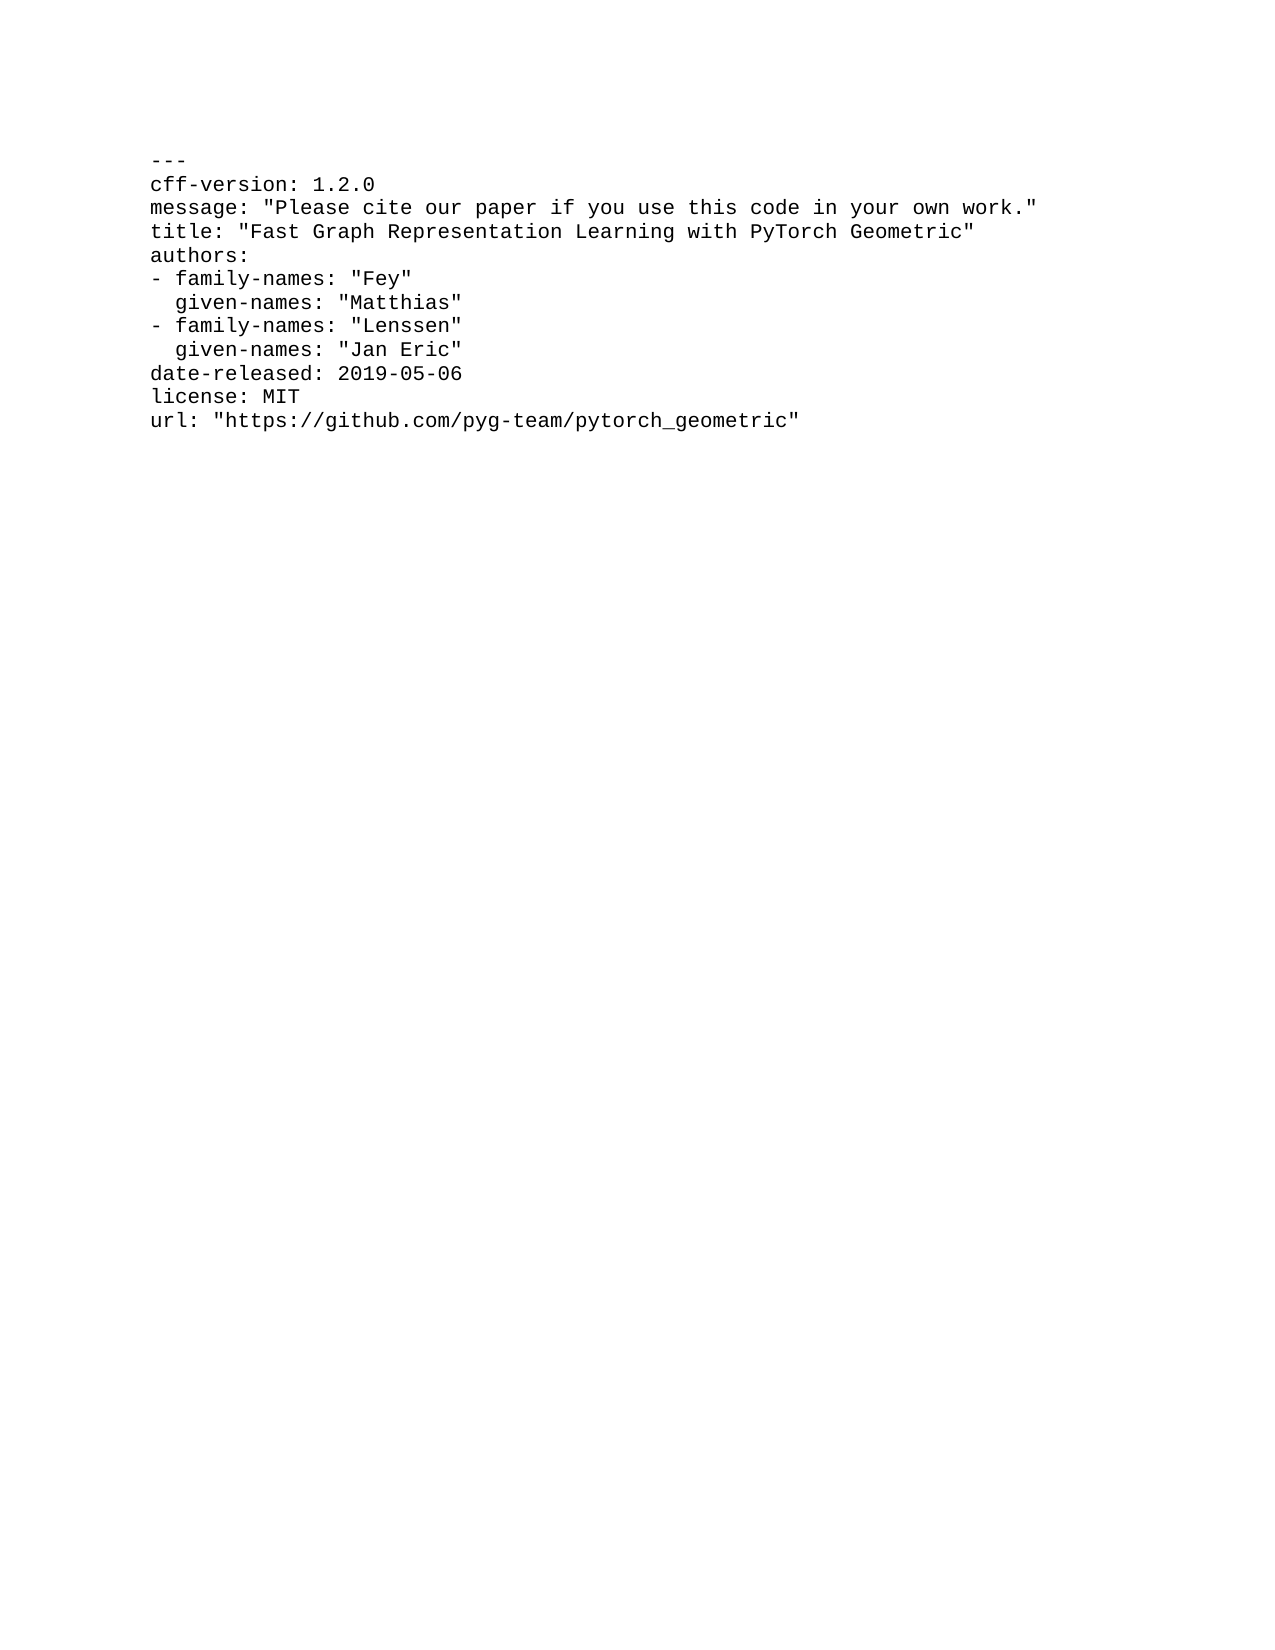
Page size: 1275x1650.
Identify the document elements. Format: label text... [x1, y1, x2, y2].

text - family-names: "Lenssen" [150, 316, 1125, 339]
text authors: [150, 244, 1125, 268]
text title: "Fast Graph Representation Learning with PyTorch Geometric" [150, 221, 1125, 244]
text url: "https://github.com/pyg-team/pytorch_geometric" [150, 410, 1125, 434]
text date-released: 2019-05-06 [150, 363, 1125, 386]
text - family-names: "Fey" [150, 268, 1125, 292]
text --- [150, 150, 1125, 174]
text given-names: "Matthias" [150, 292, 1125, 316]
text message: "Please cite our paper if you use this code in your own work." [150, 197, 1125, 221]
text license: MIT [150, 386, 1125, 410]
text cff-version: 1.2.0 [150, 174, 1125, 197]
text given-names: "Jan Eric" [150, 339, 1125, 363]
